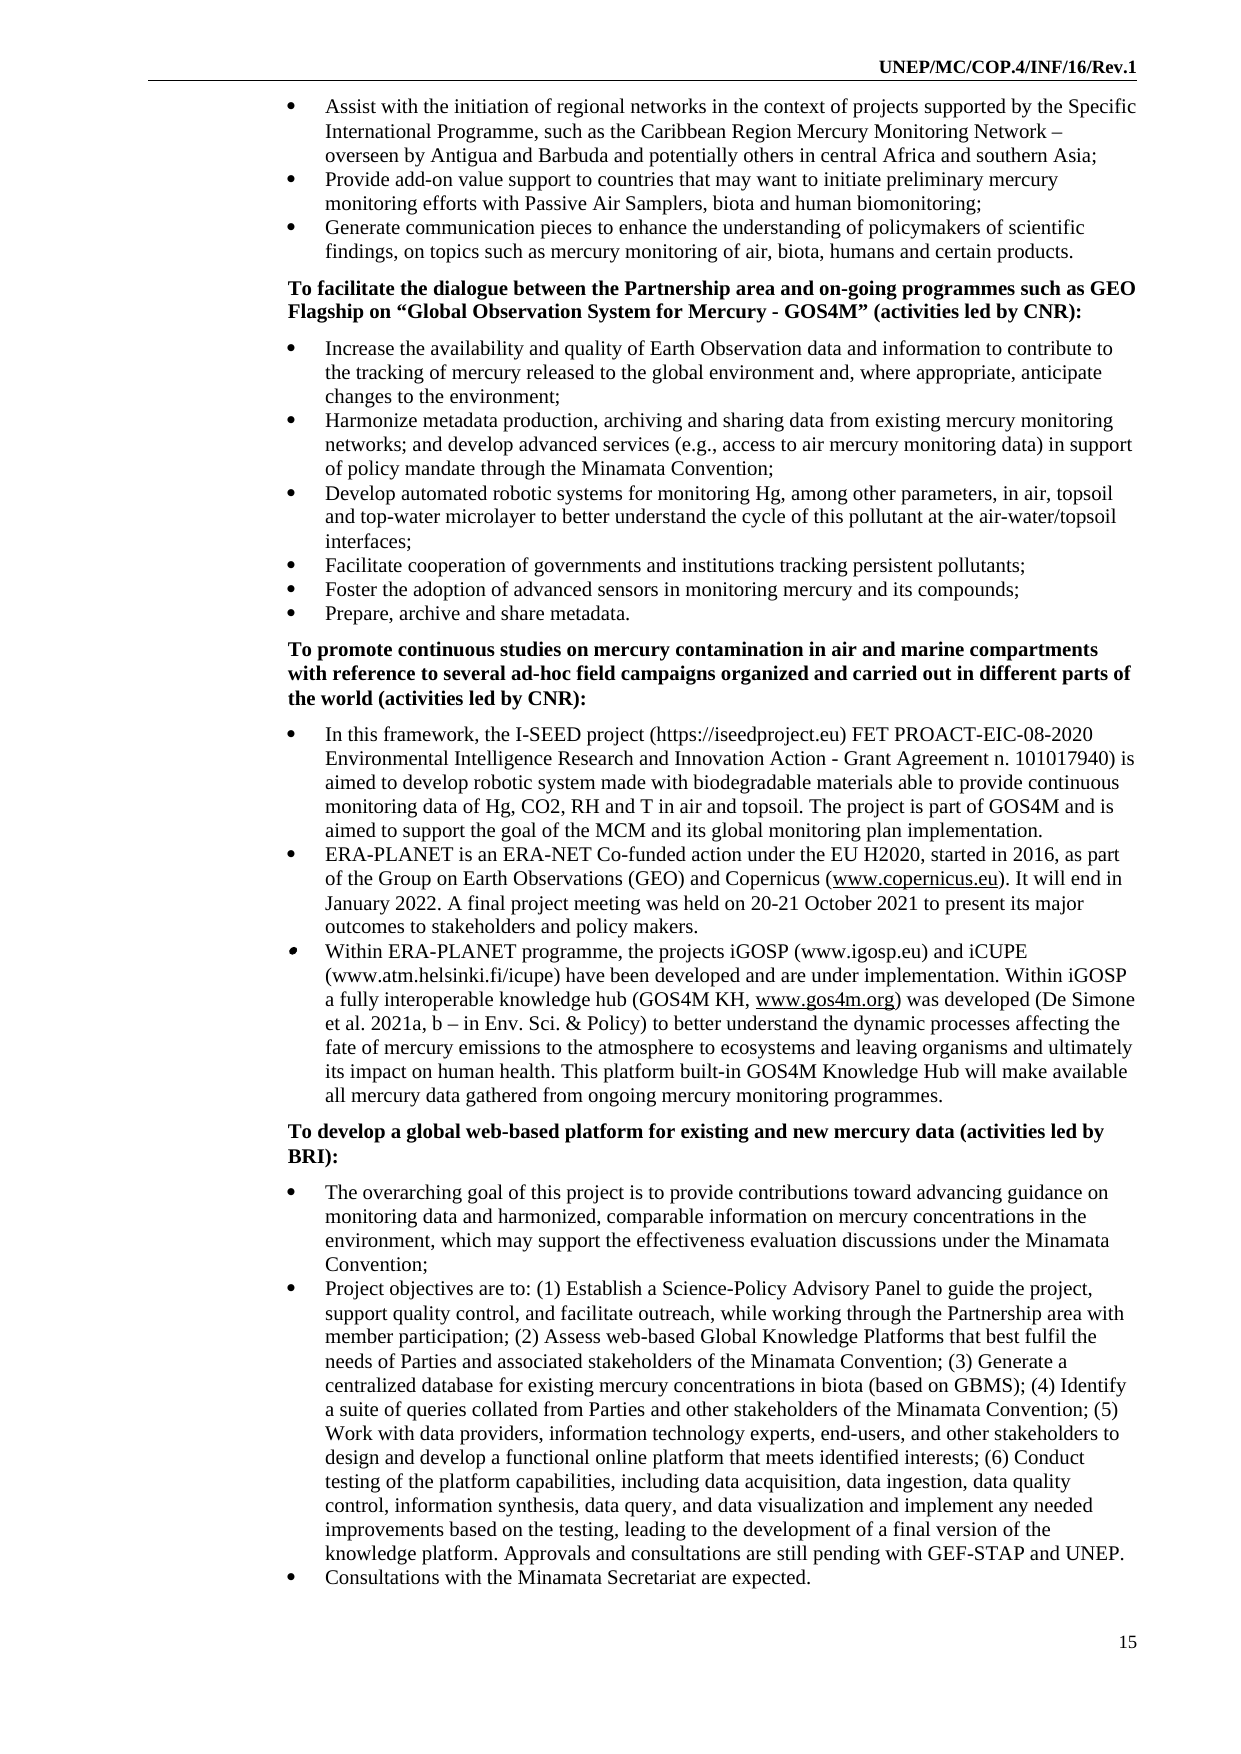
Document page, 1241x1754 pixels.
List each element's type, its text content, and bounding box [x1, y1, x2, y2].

list To develop a global web-based platform for existing and new mercury data (activities led by BRI): [288, 1119, 1137, 1168]
list Generate communication pieces to enhance the understanding of policymakers of scientific findings, on topics such as mercury monitoring of air, biota, humans and certain products. [287, 215, 1137, 263]
list Facilitate cooperation of governments and institutions tracking persistent pollutants; [287, 553, 1137, 577]
list To promote continuous studies on mercury contamination in air and marine compartments with reference to several ad-hoc field campaigns organized and carried out in different parts of the world (activities led by CNR): [288, 637, 1137, 709]
list The overarching goal of this project is to provide contributions toward advancing guidance on monitoring data and harmonized, comparable information on mercury concentrations in the environment, which may support the effectiveness evaluation discussions under the Minamata Convention; [287, 1180, 1137, 1276]
list Project objectives are to: (1) Establish a Science-Policy Advisory Panel to guide the project, support quality control, and facilitate outreach, while working through the Partnership area with member participation; (2) Assess web-based Global Knowledge Platforms that best fulfil the needs of Parties and associated stakeholders of the Minamata Convention; (3) Generate a centralized database for existing mercury concentrations in biota (based on GBMS); (4) Identify a suite of queries collated from Parties and other stakeholders of the Minamata Convention; (5) Work with data providers, information technology experts, end-users, and other stakeholders to design and develop a functional online platform that meets identified interests; (6) Conduct testing of the platform capabilities, including data acquisition, data ingestion, data quality control, information synthesis, data query, and data visualization and implement any needed improvements based on the testing, leading to the development of a final version of the knowledge platform. Approvals and consultations are still pending with GEF-STAP and UNEP. [287, 1276, 1137, 1565]
list Assist with the initiation of regional networks in the context of projects supported by the Specific International Programme, such as the Caribbean Region Mercury Monitoring Network – overseen by Antigua and Barbuda and potentially others in central Africa and southern Asia; [287, 94, 1137, 167]
list Foster the adoption of advanced sensors in monitoring mercury and its compounds; [287, 577, 1137, 601]
list In this framework, the I-SEED project (https://iseedproject.eu) FET PROACT-EIC-08-2020 Environmental Intelligence Research and Innovation Action - Grant Agreement n. 101017940) is aimed to develop robotic system made with biodegradable materials able to provide continuous monitoring data of Hg, CO2, RH and T in air and topsoil. The project is part of GOS4M and is aimed to support the goal of the MCM and its global monitoring plan implementation. [287, 722, 1137, 842]
list Consultations with the Minamata Secretariat are expected. [287, 1565, 1137, 1589]
list Increase the availability and quality of Earth Observation data and information to contribute to the tracking of mercury released to the global environment and, where appropriate, anticipate changes to the environment; [287, 336, 1137, 408]
list Prepare, archive and share metadata. [287, 601, 1137, 625]
list Develop automated robotic systems for monitoring Hg, among other parameters, in air, topsoil and top-water microlayer to better understand the cycle of this pollutant at the air-water/topsoil interfaces; [287, 480, 1137, 553]
list ERA-PLANET is an ERA-NET Co-funded action under the EU H2020, started in 2016, as part of the Group on Earth Observations (GEO) and Copernicus (www.copernicus.eu). It will end in January 2022. A final project meeting was held on 20-21 October 2021 to present its major outcomes to stakeholders and policy makers. [287, 842, 1137, 938]
list Provide add-on value support to countries that may want to initiate preliminary mercury monitoring efforts with Passive Air Samplers, biota and human biomonitoring; [287, 167, 1137, 215]
list To facilitate the dialogue between the Partnership area and on-going programmes such as GEO Flagship on “Global Observation System for Mercury - GOS4M” (activities led by CNR): [288, 275, 1137, 323]
list Within ERA-PLANET programme, the projects iGOSP (www.igosp.eu) and iCUPE (www.atm.helsinki.fi/icupe) have been developed and are under implementation. Within iGOSP a fully interoperable knowledge hub (GOS4M KH, www.gos4m.org) was developed (De Simone et al. 2021a, b – in Env. Sci. & Policy) to better understand the dynamic processes affecting the fate of mercury emissions to the atmosphere to ecosystems and leaving organisms and ultimately its impact on human health. This platform built-in GOS4M Knowledge Hub will make available all mercury data gathered from ongoing mercury monitoring programmes. [287, 938, 1137, 1107]
list Harmonize metadata production, archiving and sharing data from existing mercury monitoring networks; and develop advanced services (e.g., access to air mercury monitoring data) in support of policy mandate through the Minamata Convention; [287, 408, 1137, 480]
